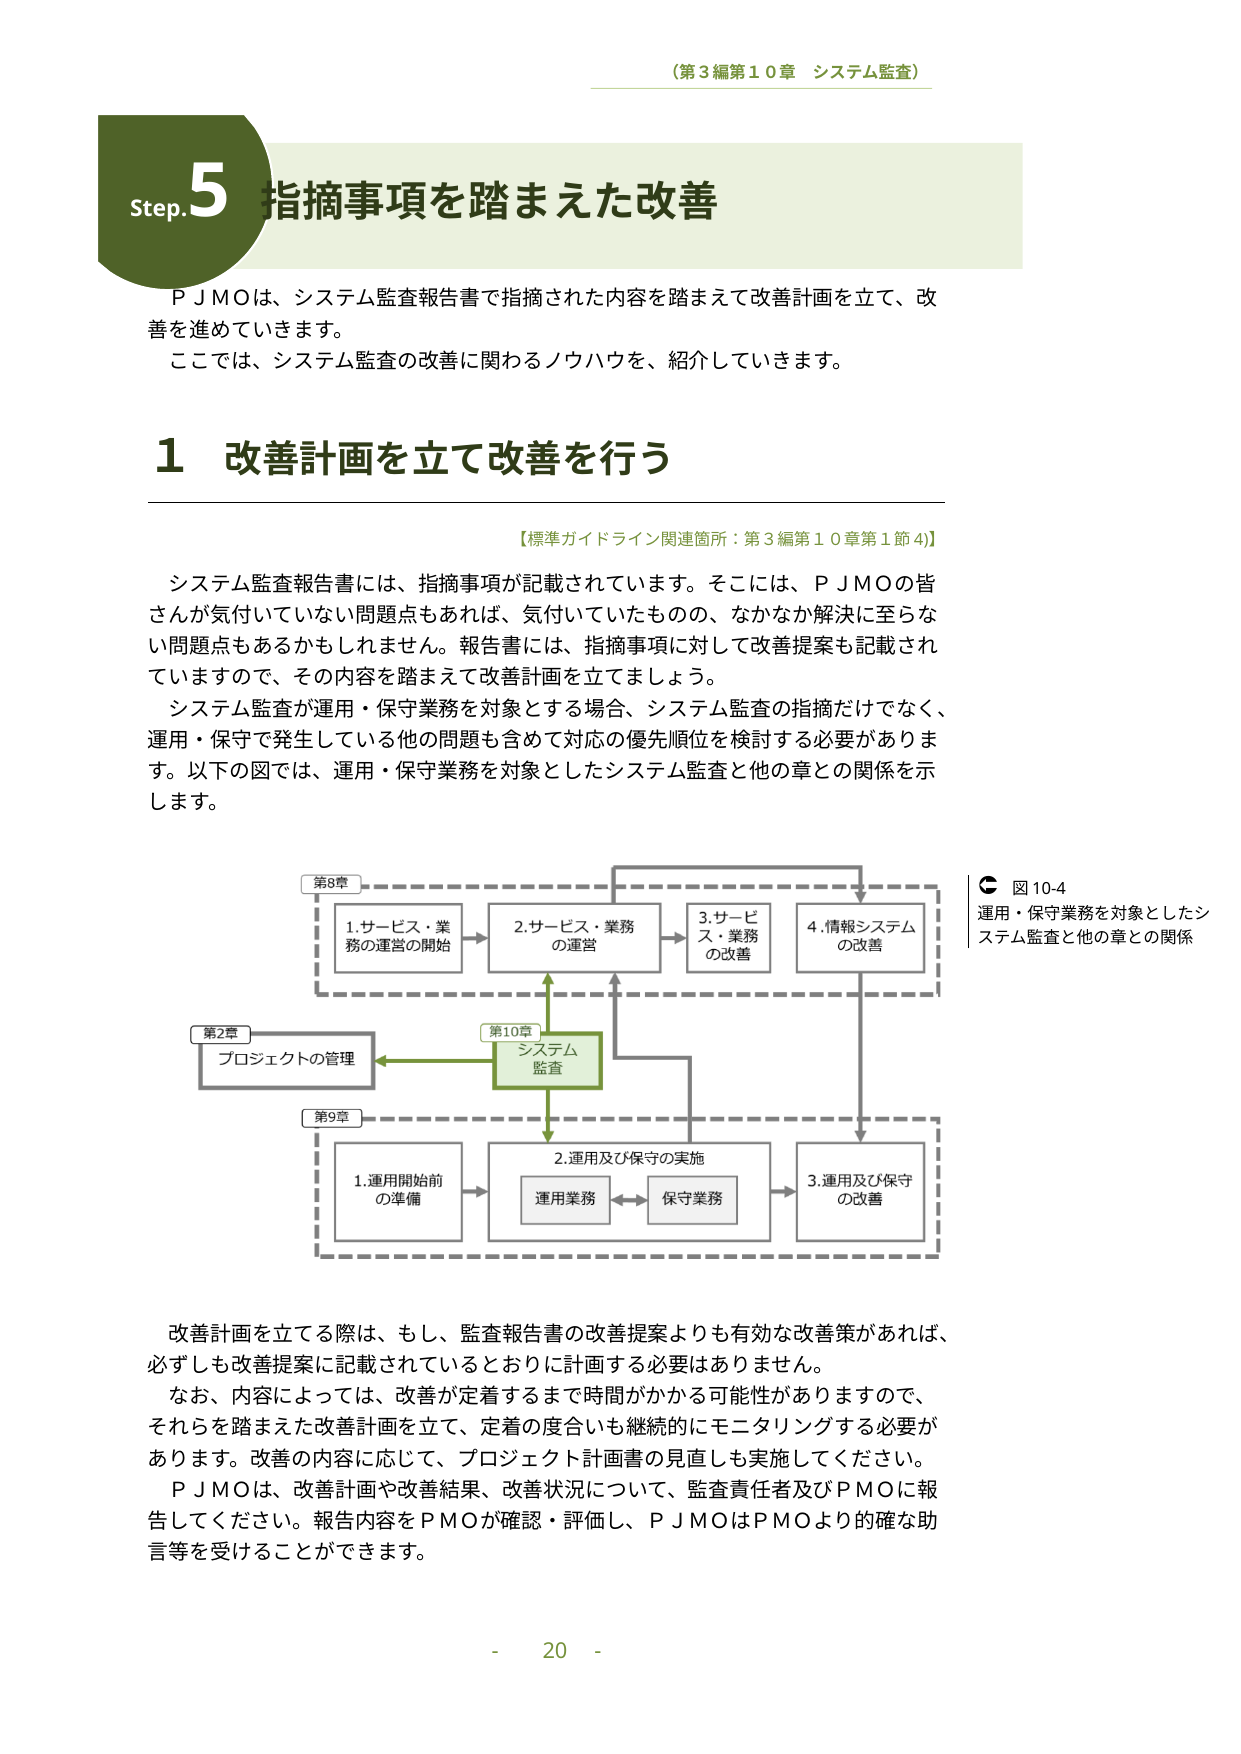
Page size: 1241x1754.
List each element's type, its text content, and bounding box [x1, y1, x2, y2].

text ＰＪＭＯは、システム監査報告書で指摘された内容を踏まえて改善計画を立て、改善を進めていきます。 [148, 281, 945, 344]
text システム監査が運用・保守業務を対象とする場合、システム監査の指摘だけでなく、運用・保守で発生している他の問題も含めて対応の優先順位を検討する必要があります。以下の図では、運用・保守業務を対象としたシステム監査と他の章との関係を示します。 [148, 691, 945, 816]
text システム監査報告書には、指摘事項が記載されています。そこには、ＰＪＭＯの皆さんが気付いていない問題点もあれば、気付いていたものの、なかなか解決に至らない問題点もあるかもしれません。報告書には、指摘事項に対して改善提案も記載されていますので、その内容を踏まえて改善計画を立てましょう。 [148, 566, 945, 691]
text 【標準ガイドライン関連箇所：第３編第１０章第１節4)】 [148, 526, 945, 551]
text ＰＪＭＯは、改善計画や改善結果、改善状況について、監査責任者及びＰＭＯに報告してください。報告内容をＰＭＯが確認・評価し、ＰＪＭＯはＰＭＯより的確な助言等を受けることができます。 [148, 1473, 945, 1566]
picture [190, 847, 941, 1259]
text ここでは、システム監査の改善に関わるノウハウを、紹介していきます。 [148, 344, 945, 375]
text 改善計画を立てる際は、もし、監査報告書の改善提案よりも有効な改善策があれば、必ずしも改善提案に記載されているとおりに計画する必要はありません。 [148, 1316, 945, 1379]
subtitle 改善計画を立て改善を行う [148, 406, 945, 502]
subtitle Step.5 指摘事項を踏まえた改善 [130, 125, 1011, 250]
text なお、内容によっては、改善が定着するまで時間がかかる可能性がありますので、それらを踏まえた改善計画を立て、定着の度合いも継続的にモニタリングする必要があります。改善の内容に応じて、プロジェクト計画書の見直しも実施してください。 [148, 1379, 945, 1473]
